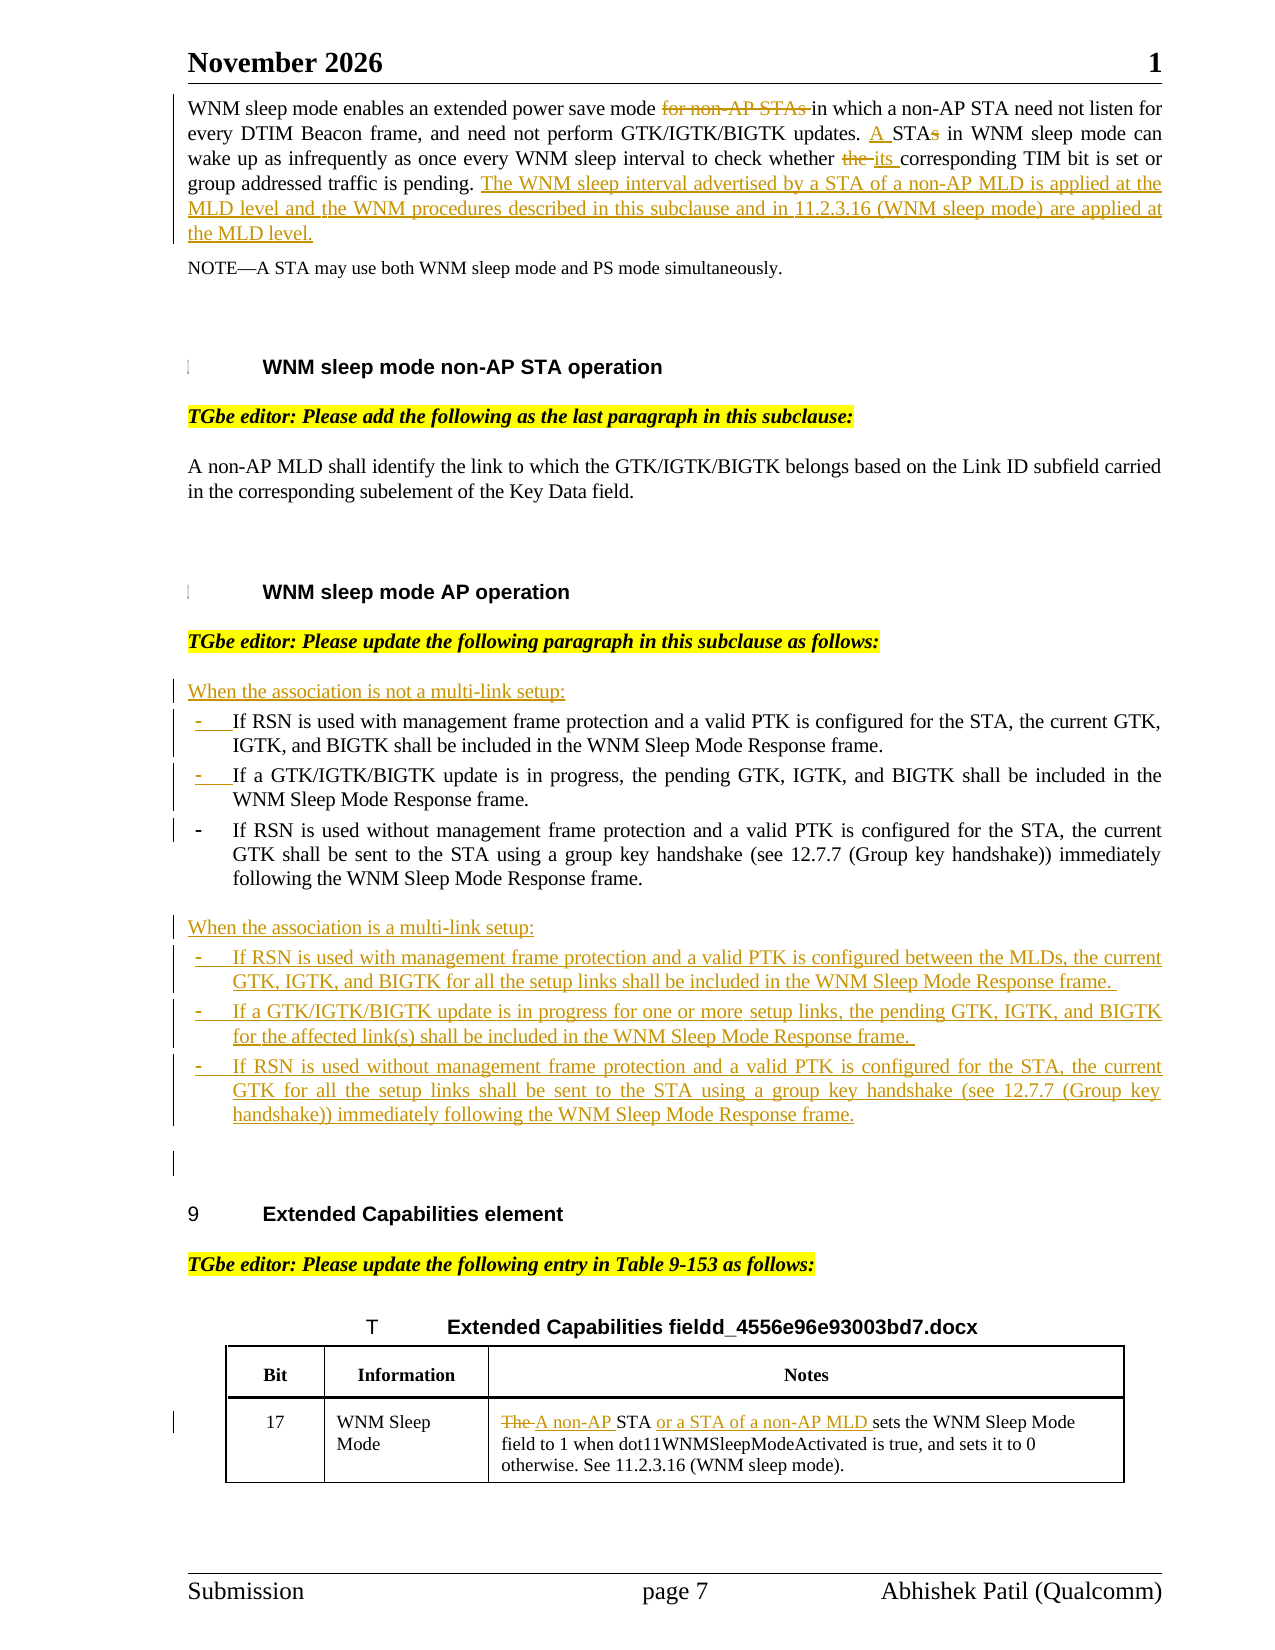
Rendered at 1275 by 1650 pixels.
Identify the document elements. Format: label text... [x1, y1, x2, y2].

list If RSN is used without management frame protection and a valid PTK is configured for the STA, the current GTK shall be sent to the STA using a group key handshake (see 12.7.7 (Group key handshake)) immediately following the WNM Sleep Mode Response frame. [195, 818, 1162, 890]
text TGbe editor: Please update the following entry in Table 9-153 as follows: [187, 1251, 1162, 1276]
table_cell 17 [227, 1397, 324, 1482]
text A non-AP MLD shall identify the link to which the GTK/IGTK/BIGTK belongs based on the Link ID subfield carried in the corresponding subelement of the Key Data field. [187, 453, 1162, 503]
text TGbe editor: Please update the following paragraph in this subclause as follows: [187, 628, 1162, 653]
table_cell Notes [489, 1347, 1123, 1396]
list If RSN is used with management frame protection and a valid PTK is configured for the STA, the current GTK, IGTK, and BIGTK shall be included in the WNM Sleep Mode Response frame. [195, 709, 1162, 757]
list WNM sleep mode AP operation [187, 578, 1162, 603]
table_cell Information [325, 1347, 488, 1396]
list WNM sleep mode non-AP STA operation [187, 353, 1162, 378]
text WNM sleep mode enables an extended power save mode in which a non-AP STA need not listen for every DTIM Beacon frame, and need not perform GTK/IGTK/BIGTK updates. STA in WNM sleep mode can wake up as infrequently as once every WNM sleep interval to check whether corresponding TIM bit is set or group addressed traffic is pending. [187, 94, 1162, 216]
list Extended Capabilities element [187, 1201, 1162, 1226]
table_cell STA sets the WNM Sleep Mode field to 1 when dot11WNMSleepModeActivated is true, and sets it to 0 otherwise. See 11.2.3.16 (WNM sleep mode). [489, 1399, 1123, 1482]
table_header Extended Capabilities field [226, 1301, 1124, 1345]
text NOTE—A STA may use both WNM sleep mode and PS mode simultaneously. [187, 257, 1162, 278]
table_cell Bit [227, 1346, 324, 1396]
table_cell WNM Sleep Mode [325, 1399, 488, 1482]
list If a GTK/IGTK/BIGTK update is in progress, the pending GTK, IGTK, and BIGTK shall be included in the WNM Sleep Mode Response frame. [195, 763, 1162, 811]
text TGbe editor: Please add the following as the last paragraph in this subclause: [187, 403, 1162, 428]
text WNM sleep mode enables an extended power save mode in which a non-AP STA need not listen for every DTIM Beacon frame, and need not perform GTK/IGTK/BIGTK updates. STA in WNM sleep mode can wake up as infrequently as once every WNM sleep interval to check whether corresponding TIM bit is set or group addressed traffic is pending. [187, 217, 1162, 244]
